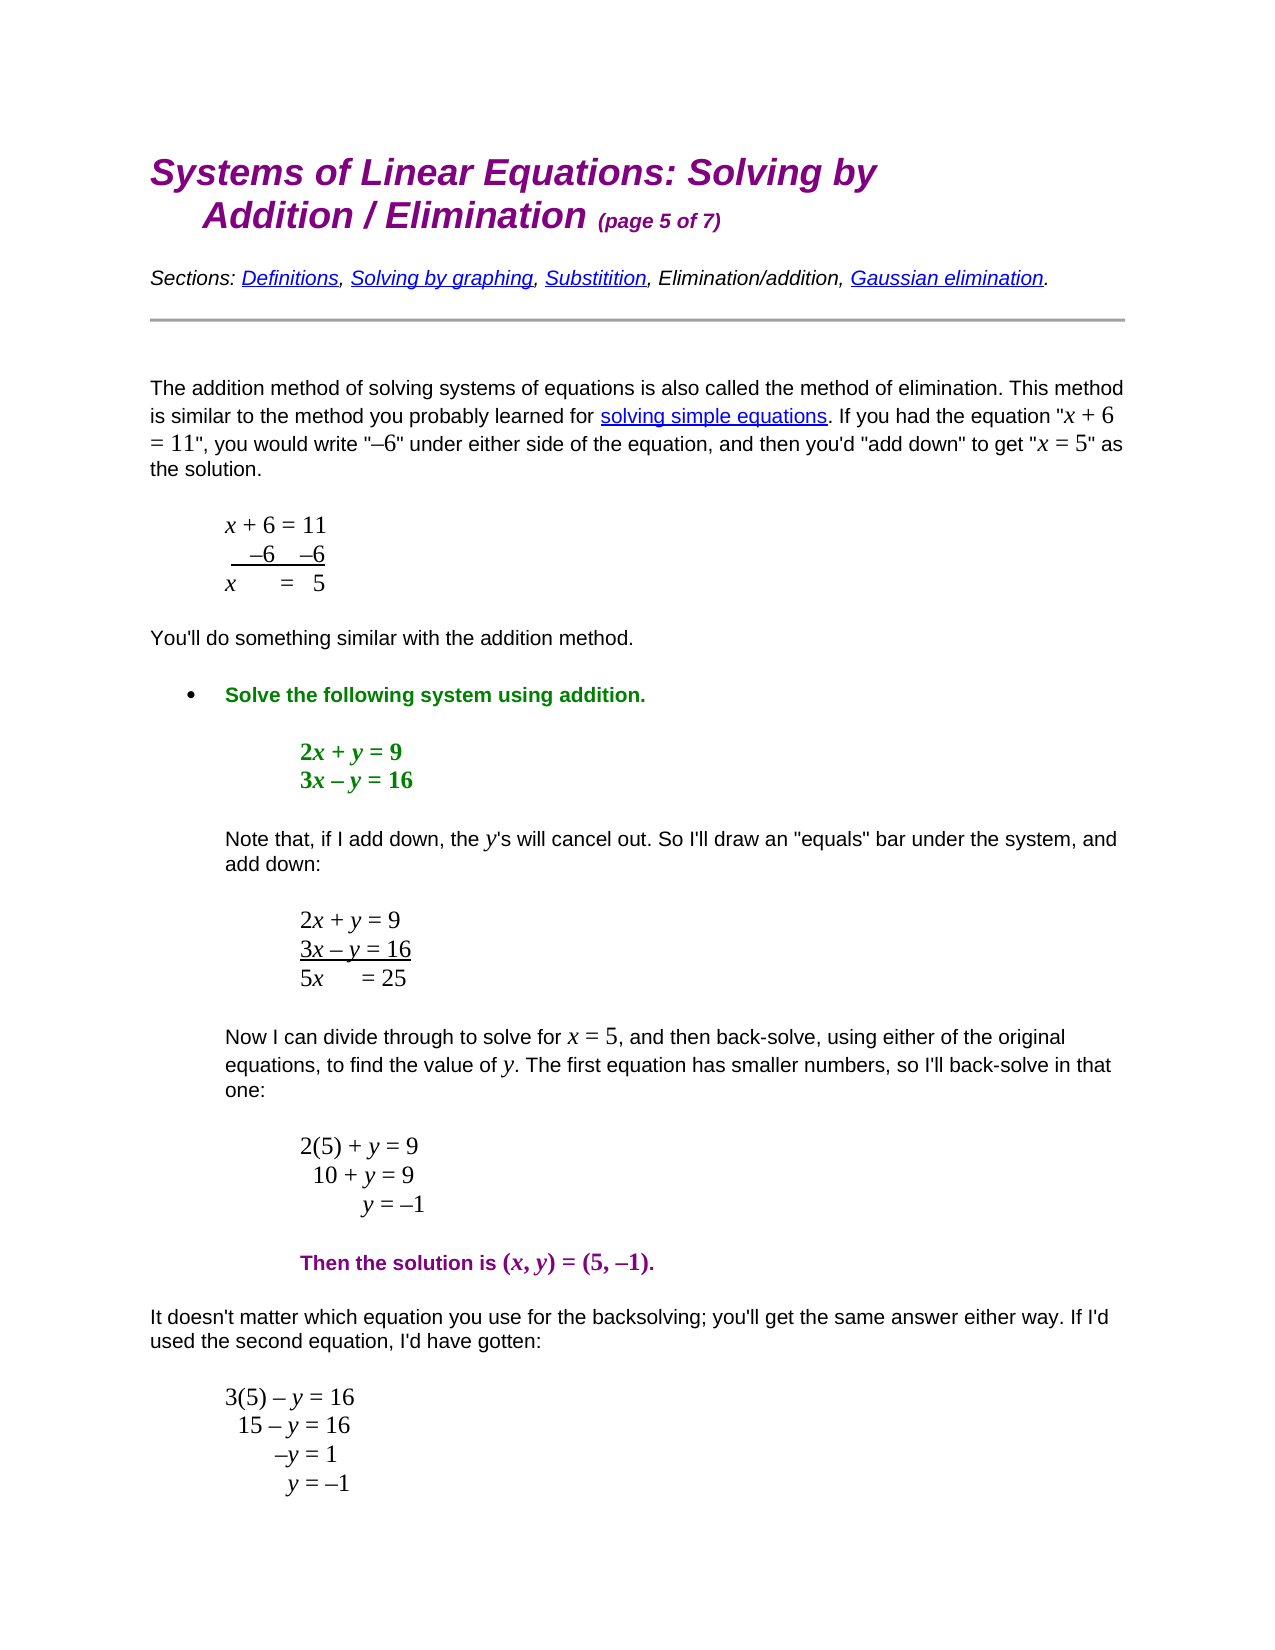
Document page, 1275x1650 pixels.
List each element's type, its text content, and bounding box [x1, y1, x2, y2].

text Note that, if I add down, the y's will cancel out. So I'll draw an "equals" bar under the system, and add down: [225, 823, 1125, 876]
list Solve the following system using addition. [187, 679, 1125, 708]
text You'll do something similar with the addition method. [150, 626, 1125, 650]
text 3(5) – y = 16 15 – y = 16 –y = 1 y = –1 [225, 1382, 1125, 1497]
text The addition method of solving systems of equations is also called the method of elimination. This method is similar to the method you probably learned for solving simple equations. If you had the equation "x + 6 = 11", you would write "–6" under either side of the equation, and then you'd "add down" to get "x = 5" as the solution. [150, 376, 1125, 481]
text It doesn't matter which equation you use for the backsolving; you'll get the same answer either way. If I'd used the second equation, I'd have gotten: [150, 1305, 1125, 1353]
text Then the solution is (x, y) = (5, –1). [300, 1247, 1125, 1276]
text x + 6 = 11 –6 –6 x = 5 [225, 510, 1125, 597]
text 2x + y = 9 3x – y = 16 [300, 737, 1125, 794]
text Now I can divide through to solve for x = 5, and then back-solve, using either of the original equations, to find the value of y. The first equation has smaller numbers, so I'll back-solve in that one: [225, 1021, 1125, 1102]
text Sections: Definitions, Solving by graphing, Substitition, Elimination/addition, Gaussian elimination. [150, 265, 1125, 289]
text 2x + y = 9 3x – y = 16 5x = 25 [300, 905, 1125, 992]
text Systems of Linear Equations: Solving by Addition / Elimination (page 5 of 7) [150, 150, 1125, 236]
text 2(5) + y = 9 10 + y = 9 y = –1 [300, 1131, 1125, 1218]
